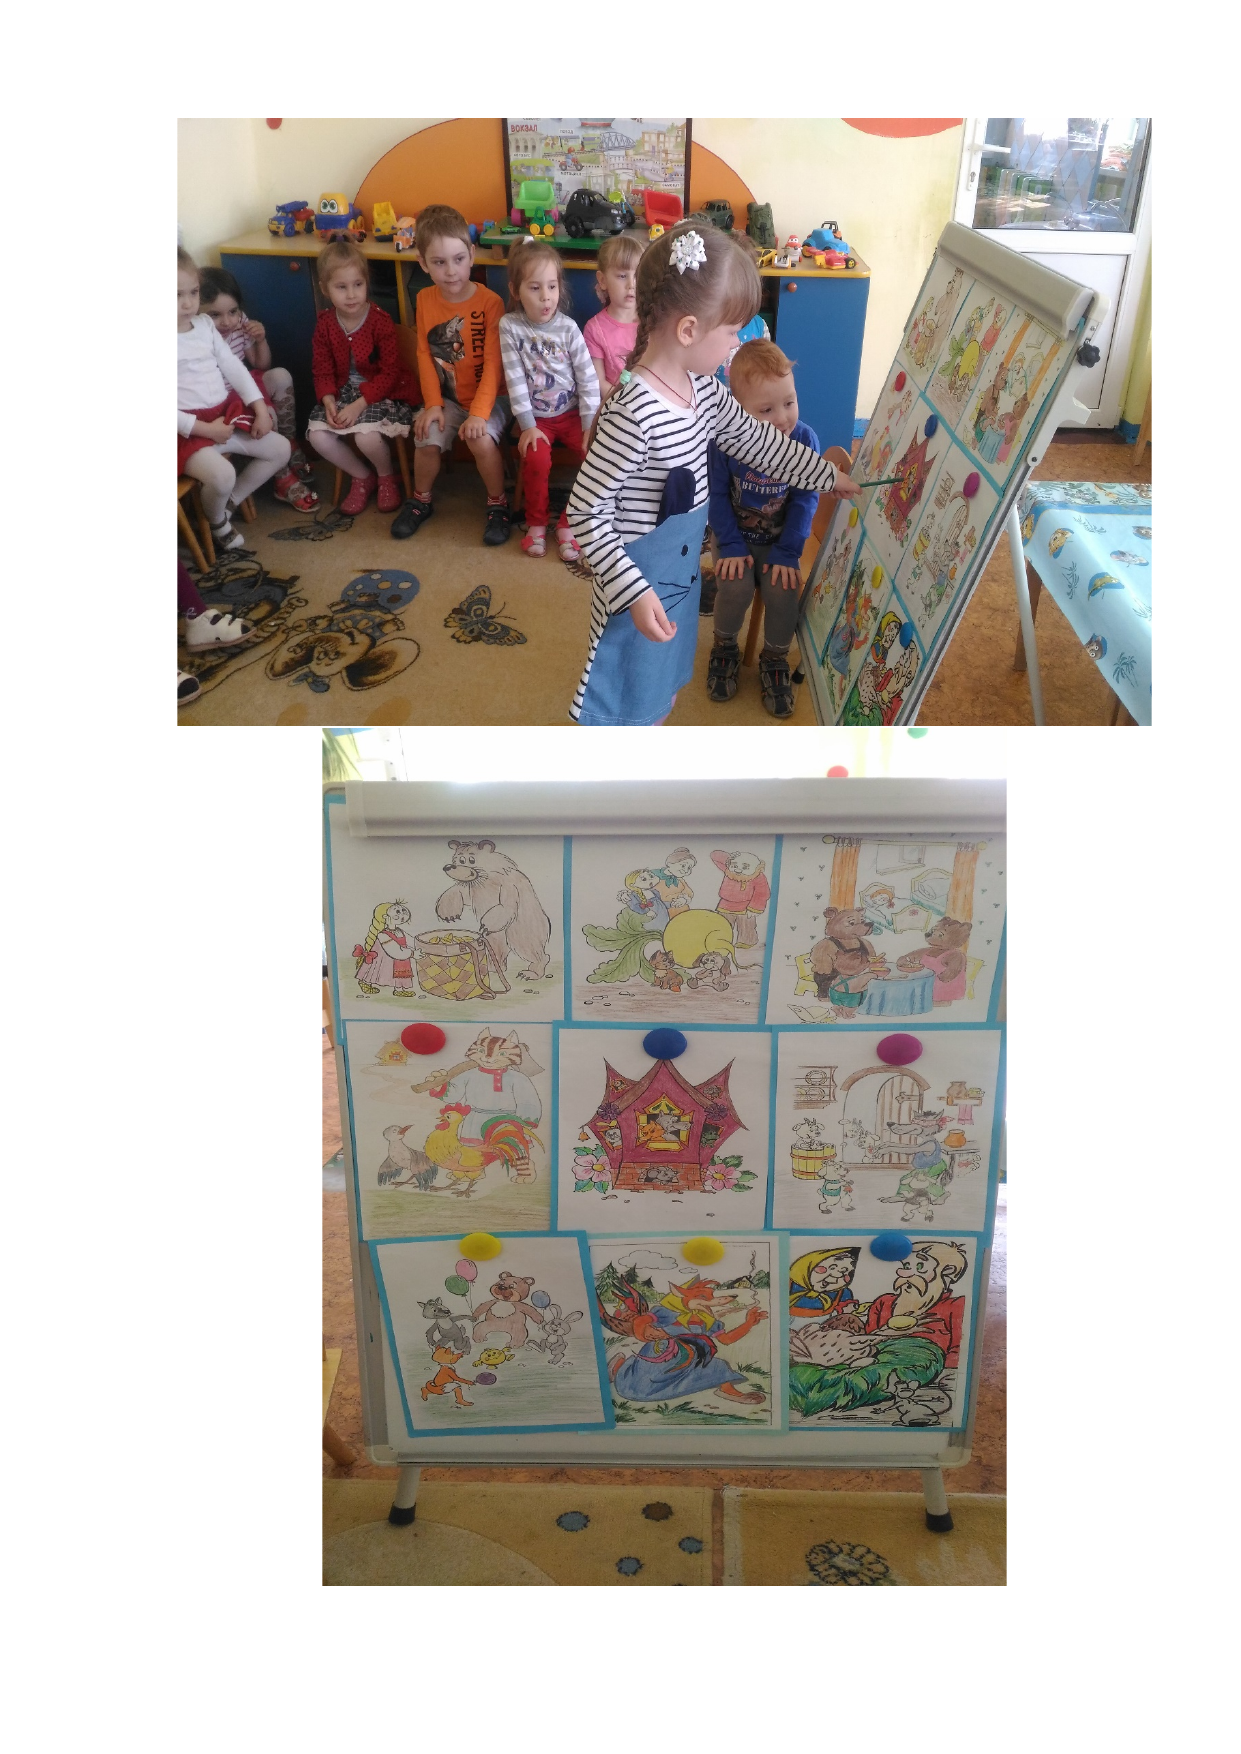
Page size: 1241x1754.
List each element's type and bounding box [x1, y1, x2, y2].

picture [322, 728, 1007, 1586]
picture [177, 118, 1152, 726]
